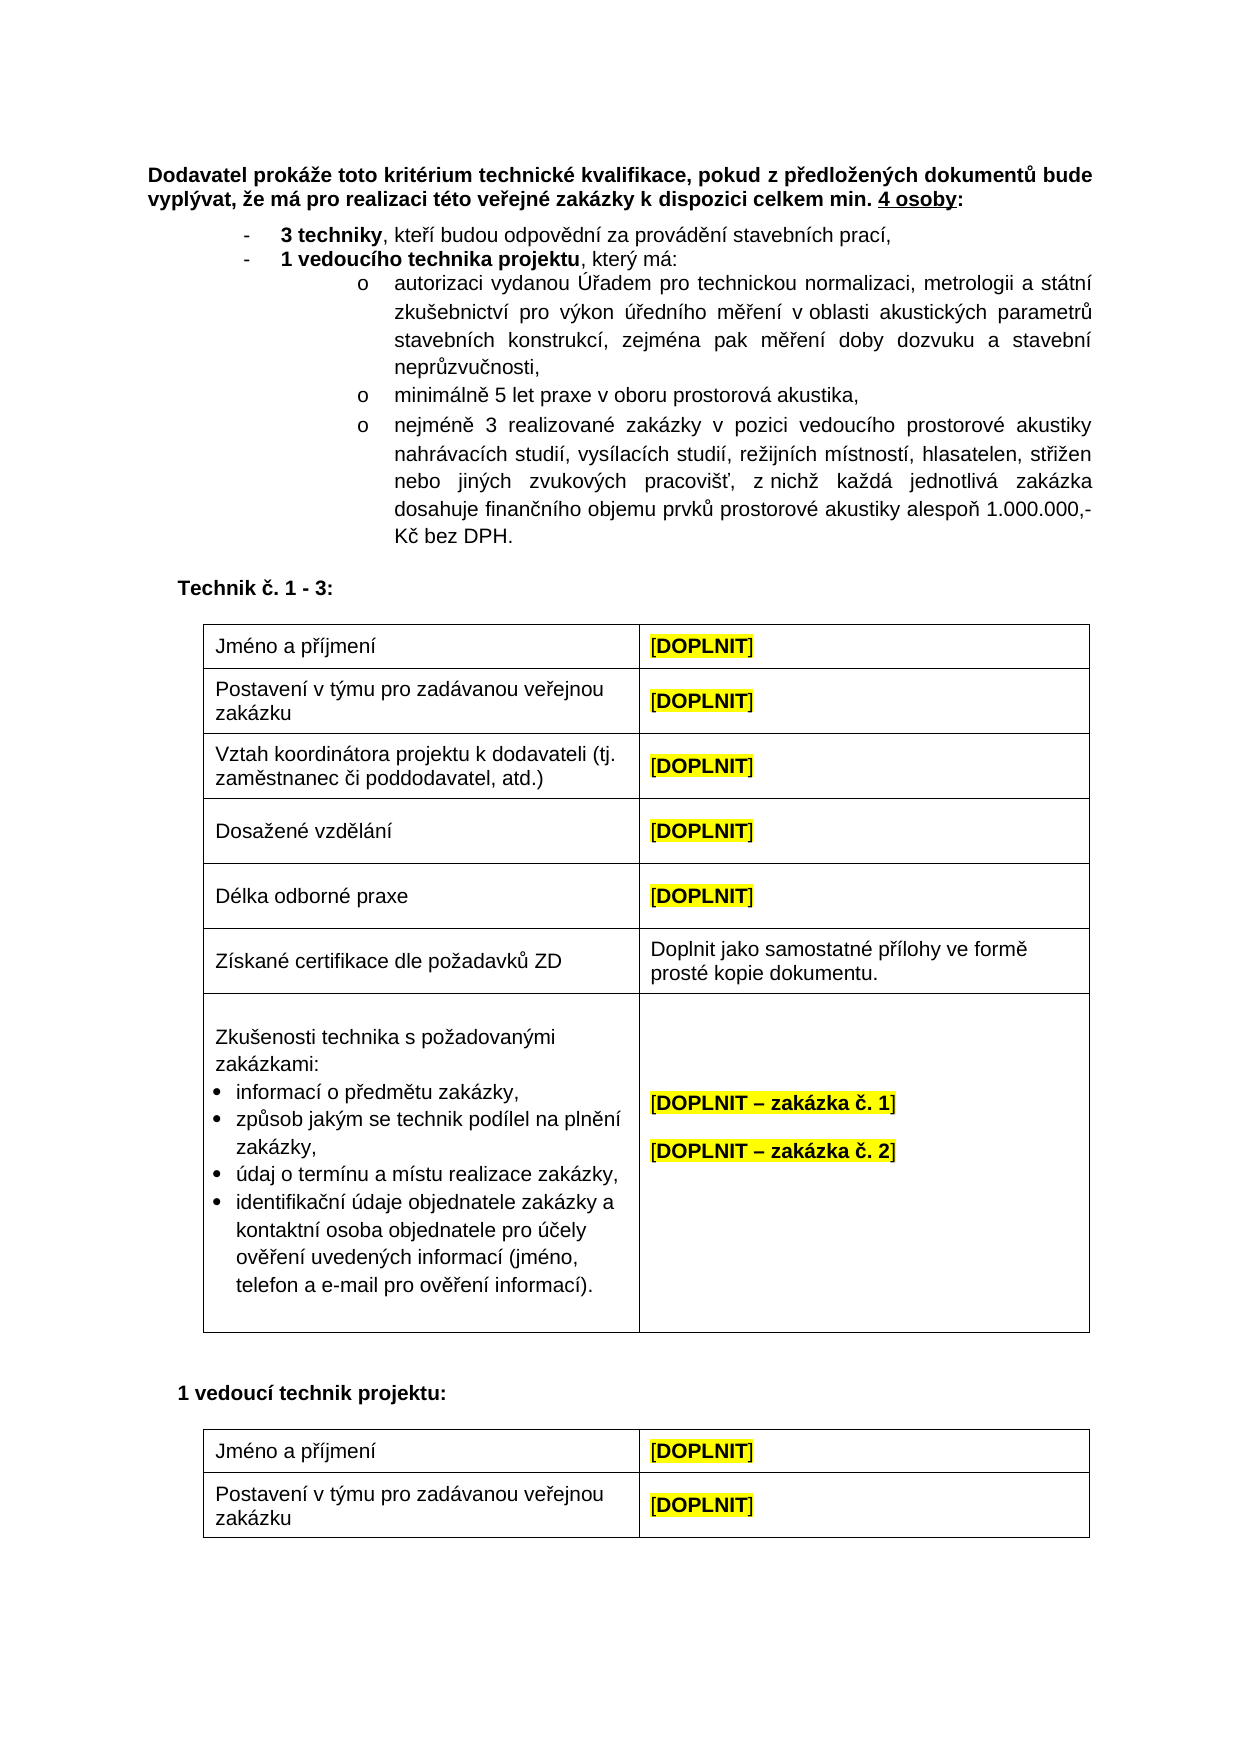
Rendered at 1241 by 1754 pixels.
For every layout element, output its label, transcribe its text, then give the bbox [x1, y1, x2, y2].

table_cell Dosažené vzdělání [204, 799, 639, 862]
table_cell [DOPLNIT] [640, 669, 1089, 732]
table_header [DOPLNIT] [640, 1430, 1089, 1472]
table_cell Postavení v týmu pro zadávanou veřejnou zakázku [204, 1473, 639, 1537]
text Dodavatel prokáže toto kritérium technické kvalifikace, pokud z předložených dokumentů bude vyplývat, že má pro realizaci této veřejné zakázky k dispozici celkem min. 4 osoby: [148, 162, 1092, 210]
table_cell Délka odborné praxe [204, 864, 639, 927]
text Technik č. 1 - 3: [177, 576, 1092, 600]
text 1 vedoucí technik projektu: [177, 1381, 1092, 1404]
table_header Jméno a příjmení [204, 1430, 639, 1472]
table_cell Doplnit jako samostatné přílohy ve formě prosté kopie dokumentu. [640, 929, 1089, 992]
table_cell [DOPLNIT] [640, 799, 1089, 862]
list 3 techniky, kteří budou odpovědní za provádění stavebních prací, [243, 223, 1092, 247]
table_cell [DOPLNIT – zakázka č. 1] [DOPLNIT – zakázka č. 2] [640, 994, 1089, 1332]
table_cell Zkušenosti technika s požadovanými zakázkami: informací o předmětu zakázky, způsob jakým se technik podílel na plnění zakázky, údaj o termínu a místu realizace zakázky, identifikační údaje objednatele zakázky a kontaktní osoba objednatele pro účely ověření uvedených informací (jméno, telefon a e-mail pro ověření informací). [204, 994, 639, 1332]
table_cell [DOPLNIT] [640, 864, 1089, 927]
table_cell [DOPLNIT] [640, 1473, 1089, 1537]
table_cell Získané certifikace dle požadavků ZD [204, 929, 639, 992]
table_header [DOPLNIT] [640, 625, 1089, 667]
table_cell Vztah koordinátora projektu k dodavateli (tj. zaměstnanec či poddodavatel, atd.) [204, 734, 639, 797]
table_header Jméno a příjmení [204, 625, 639, 667]
table_cell Postavení v týmu pro zadávanou veřejnou zakázku [204, 669, 639, 732]
table_cell [DOPLNIT] [640, 734, 1089, 797]
list autorizaci vydanou Úřadem pro technickou normalizaci, metrologii a státní zkušebnictví pro výkon úředního měření v oblasti akustických parametrů stavebních konstrukcí, zejména pak měření doby dozvuku a stavební neprůzvučnosti, [357, 271, 1092, 379]
list minimálně 5 let praxe v oboru prostorová akustika, [357, 383, 1092, 408]
list nejméně 3 realizované zakázky v pozici vedoucího prostorové akustiky nahrávacích studií, vysílacích studií, režijních místností, hlasatelen, střižen nebo jiných zvukových pracovišť, z nichž každá jednotlivá zakázka dosahuje finančního objemu prvků prostorové akustiky alespoň 1.000.000,- Kč bez DPH. [357, 412, 1092, 548]
list 1 vedoucího technika projektu, který má: [243, 247, 1092, 271]
